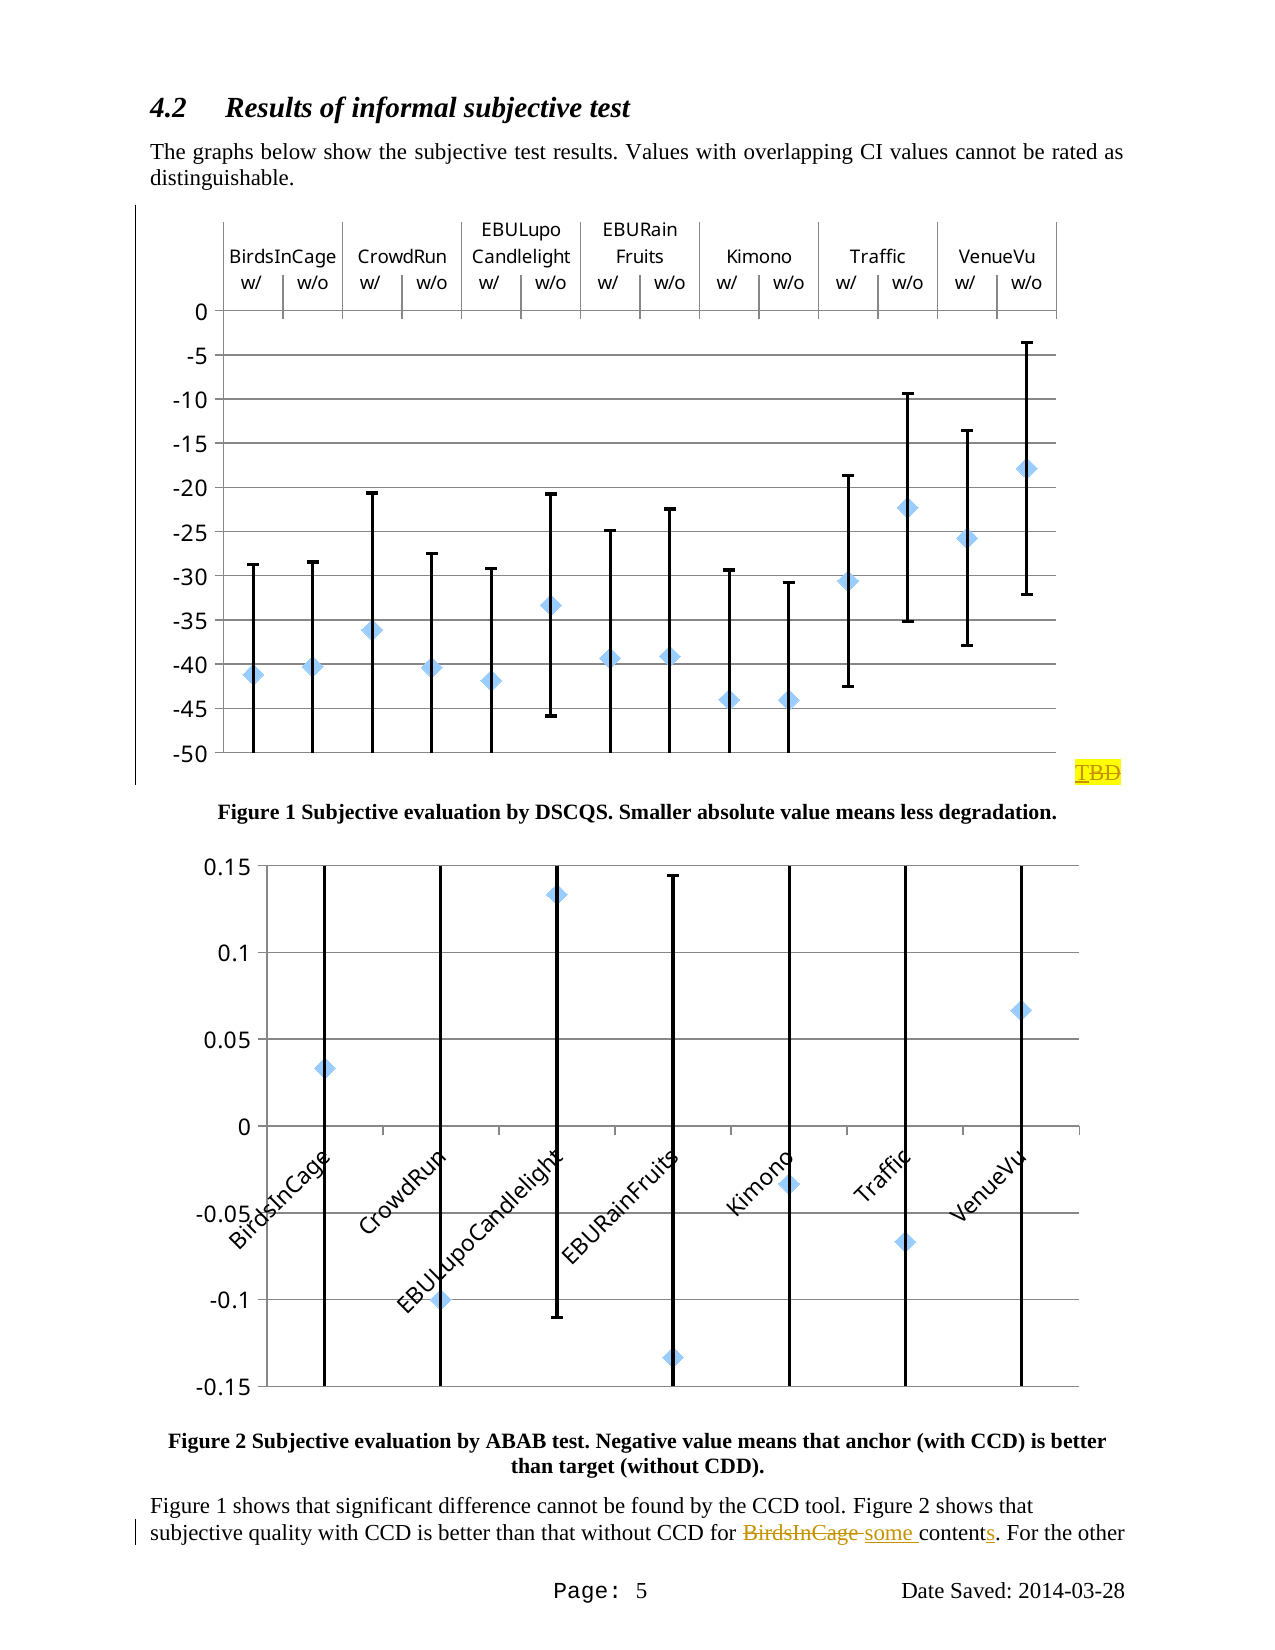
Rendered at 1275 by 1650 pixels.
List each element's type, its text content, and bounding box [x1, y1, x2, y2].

text Figure 1 Subjective evaluation by DSCQS. Smaller absolute value means less degradation. [150, 799, 1125, 824]
subtitle Results of informal subjective test [150, 90, 1125, 123]
text Figure 2 Subjective evaluation by ABAB test. Negative value means that anchor (with CCD) is better than target (without CDD). [150, 1428, 1125, 1478]
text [150, 1492, 1125, 1545]
text The graphs below show the subjective test results. Values with overlapping CI values cannot be rated as distinguishable. [150, 138, 1125, 190]
